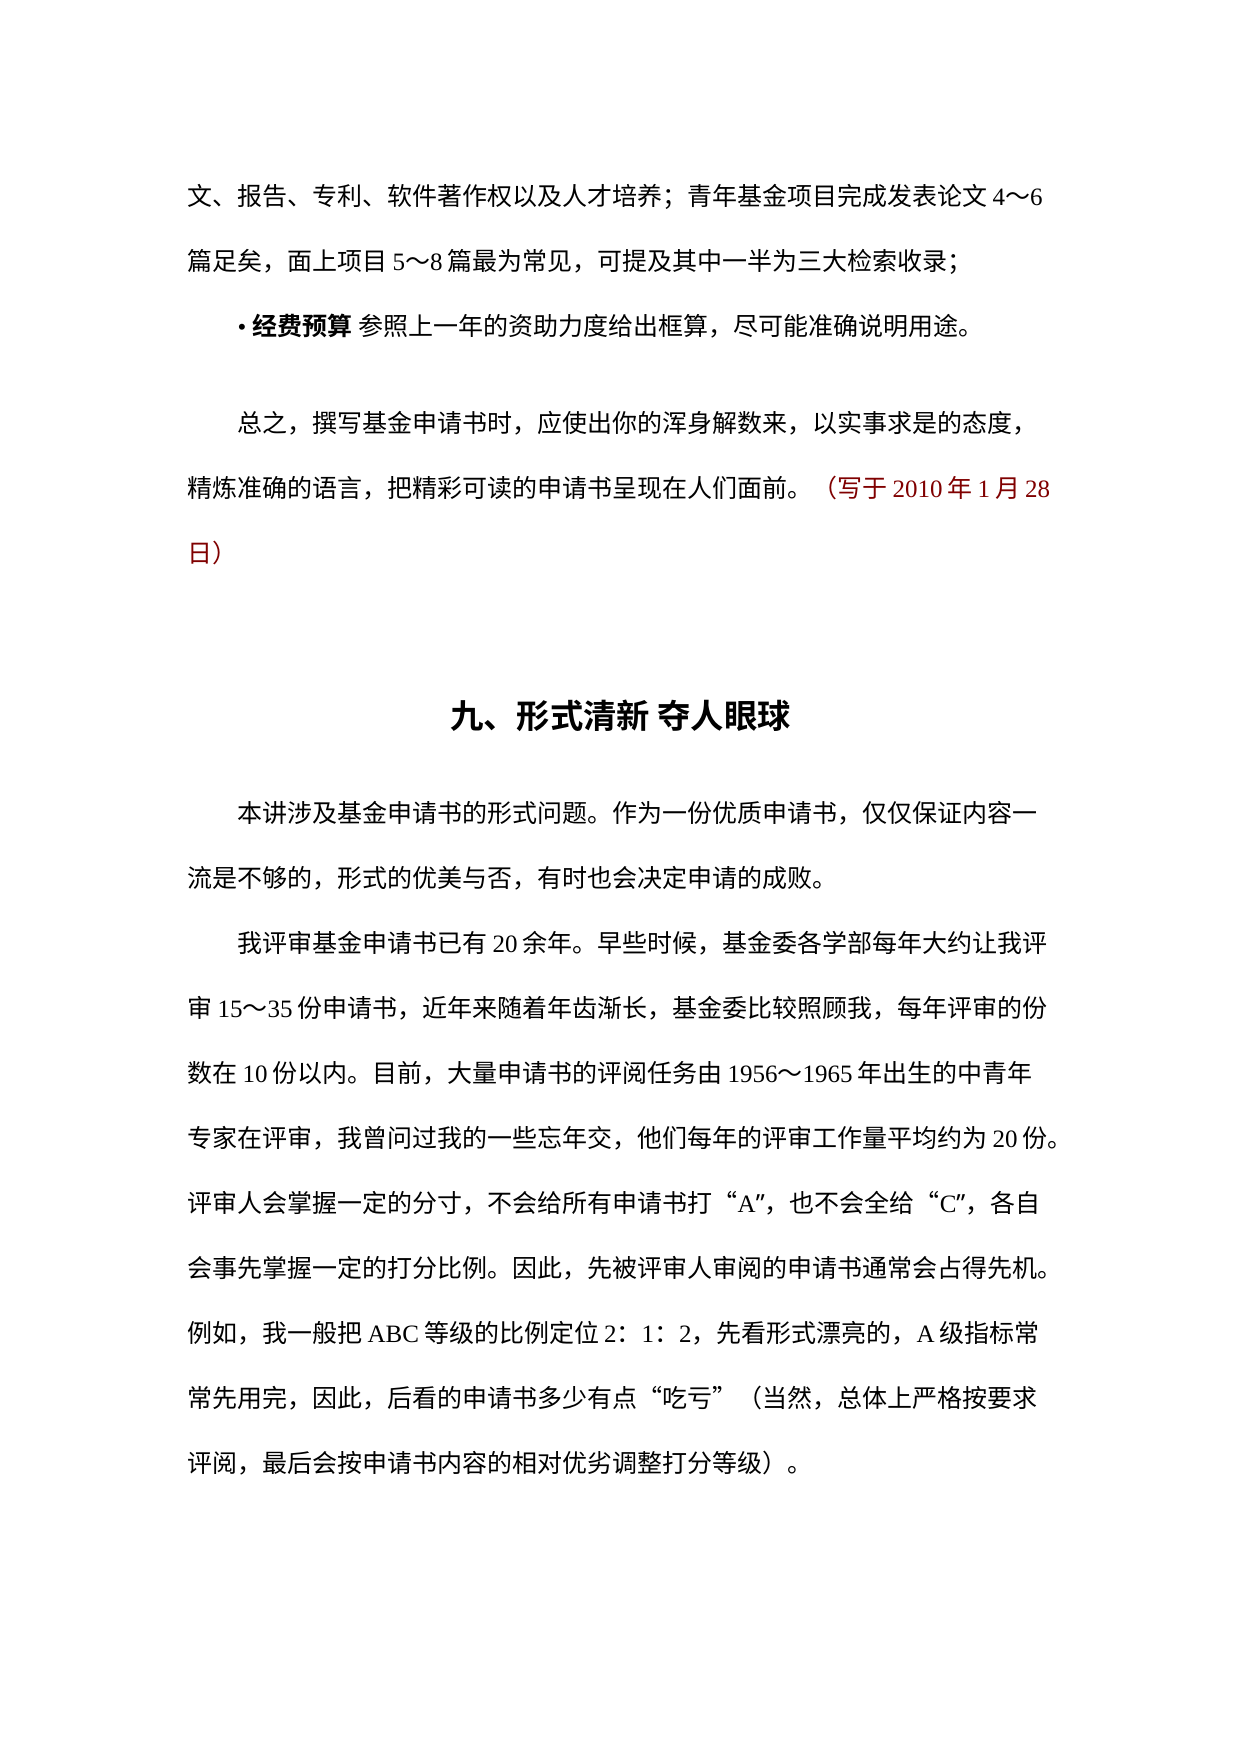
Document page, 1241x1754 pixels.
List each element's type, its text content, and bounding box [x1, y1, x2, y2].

text 我评审基金申请书已有20余年。早些时候，基金委各学部每年大约让我评审15～35份申请书，近年来随着年齿渐长，基金委比较照顾我，每年评审的份数在10份以内。目前，大量申请书的评阅任务由1956～1965年出生的中青年专家在评审，我曾问过我的一些忘年交，他们每年的评审工作量平均约为20份。评审人会掌握一定的分寸，不会给所有申请书打“A”，也不会全给“C”，各自会事先掌握一定的打分比例。因此，先被评审人审阅的申请书通常会占得先机。例如，我一般把ABC等级的比例定位2：1：2，先看形式漂亮的，A级指标常常先用完，因此，后看的申请书多少有点“吃亏”（当然，总体上严格按要求评阅，最后会按申请书内容的相对优劣调整打分等级）。 [187, 909, 1053, 1494]
text • 经费预算 参照上一年的资助力度给出框算，尽可能准确说明用途。 [187, 292, 1053, 357]
text 总之，撰写基金申请书时，应使出你的浑身解数来，以实事求是的态度，精炼准确的语言，把精彩可读的申请书呈现在人们面前。（写于2010年1月28日） [187, 389, 1053, 584]
text 本讲涉及基金申请书的形式问题。作为一份优质申请书，仅仅保证内容一流是不够的，形式的优美与否，有时也会决定申请的成败。 [187, 779, 1053, 909]
text 九、形式清新 夺人眼球 [187, 682, 1053, 747]
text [187, 162, 1053, 292]
